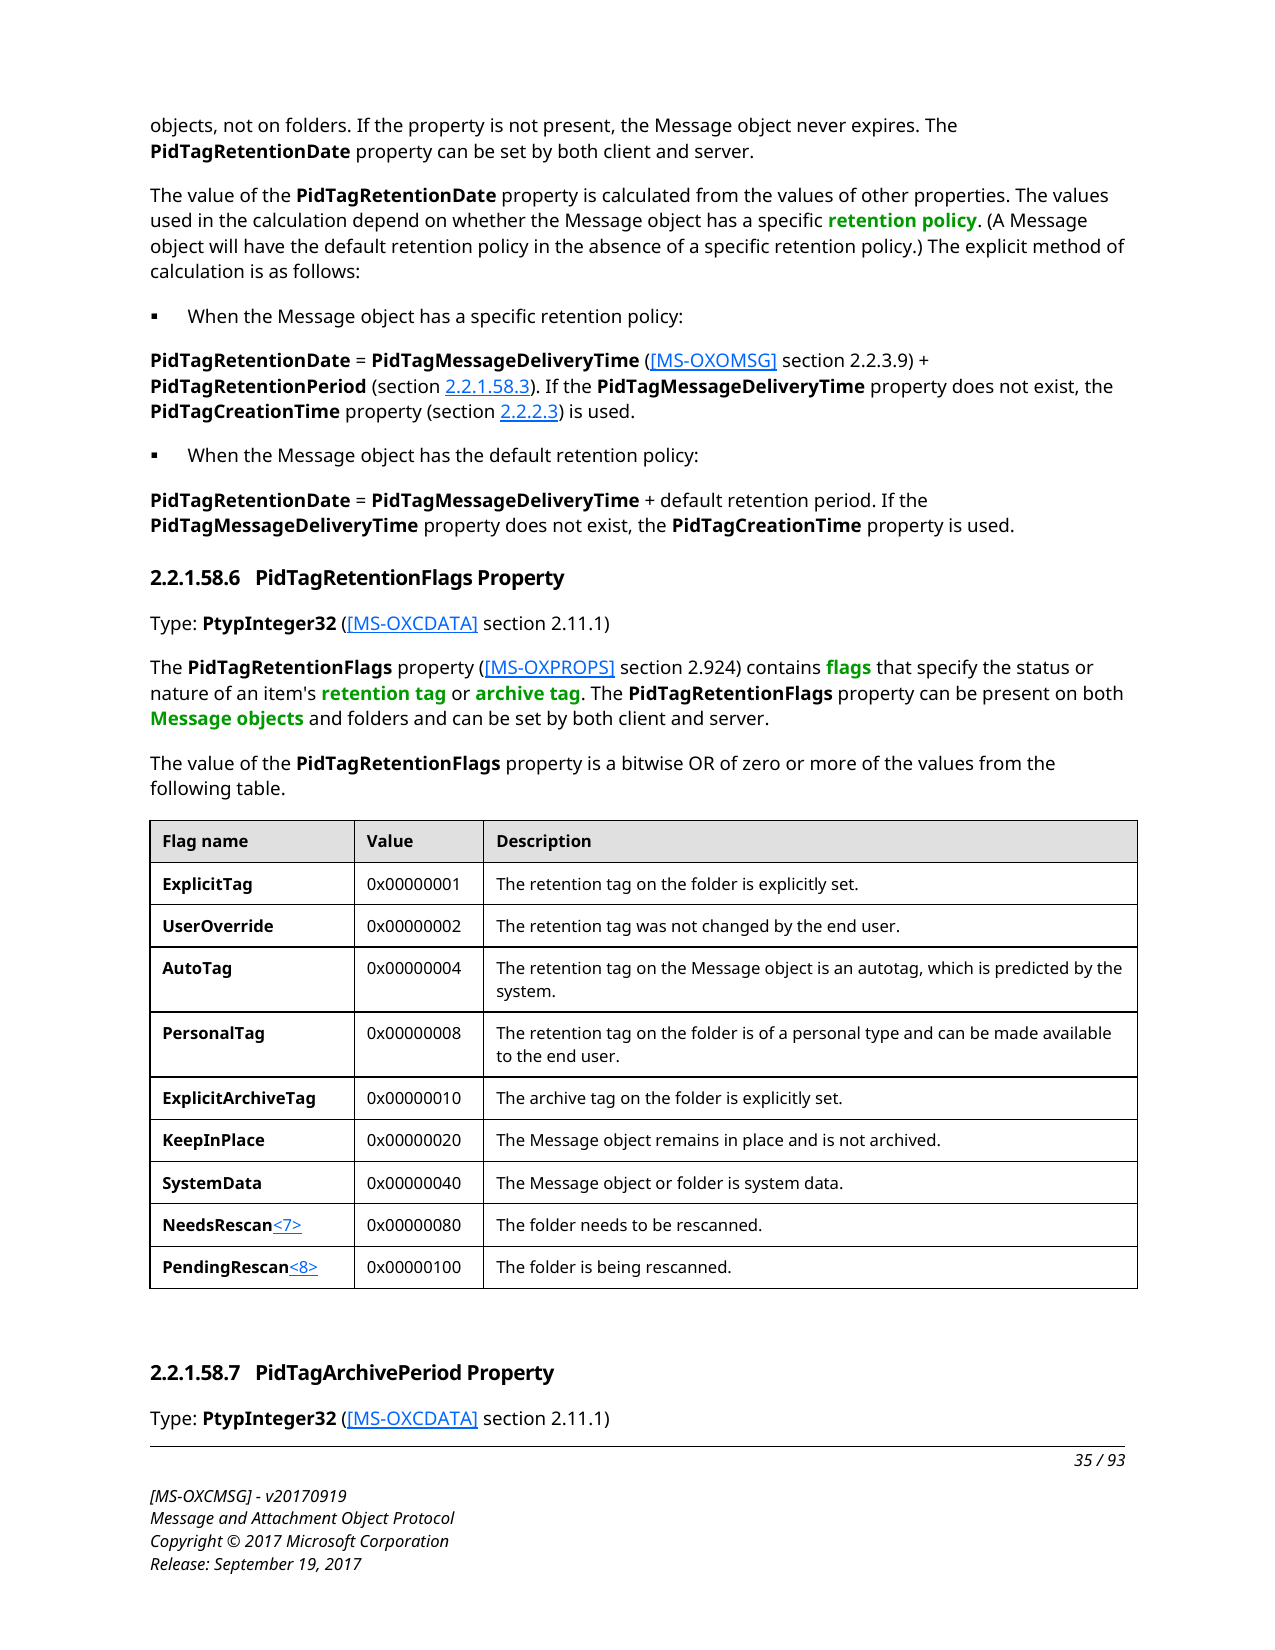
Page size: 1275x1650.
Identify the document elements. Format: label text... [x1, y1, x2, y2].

list When the Message object has the default retention policy: [150, 443, 1125, 468]
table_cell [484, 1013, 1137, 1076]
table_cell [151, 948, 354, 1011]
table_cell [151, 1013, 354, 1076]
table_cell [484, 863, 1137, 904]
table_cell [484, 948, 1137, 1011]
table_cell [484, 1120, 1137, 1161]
subtitle PidTagArchivePeriod Property [150, 1358, 1125, 1387]
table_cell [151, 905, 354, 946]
text PidTagRetentionDate = PidTagMessageDeliveryTime ([MS-OXOMSG] section 2.2.3.9) + PidTagRetentionPeriod (section 2.2.1.58.3). If the PidTagMessageDeliveryTime property does not exist, the PidTagCreationTime property (section 2.2.2.3) is used. [150, 347, 1125, 424]
subtitle PidTagRetentionFlags Property [150, 563, 1125, 591]
text The value of the PidTagRetentionFlags property is a bitwise OR of zero or more of the values from the following table. [150, 750, 1125, 801]
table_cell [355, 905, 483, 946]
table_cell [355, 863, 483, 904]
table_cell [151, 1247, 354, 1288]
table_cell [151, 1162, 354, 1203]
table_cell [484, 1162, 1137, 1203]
list When the Message object has a specific retention policy: [150, 303, 1125, 329]
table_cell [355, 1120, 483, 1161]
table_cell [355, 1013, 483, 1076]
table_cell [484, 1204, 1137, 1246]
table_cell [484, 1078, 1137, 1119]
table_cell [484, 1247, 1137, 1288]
text The value of the PidTagRetentionDate property is calculated from the values of other properties. The values used in the calculation depend on whether the Message object has a specific retention policy. (A Message object will have the default retention policy in the absence of a specific retention policy.) The explicit method of calculation is as follows: [150, 182, 1125, 284]
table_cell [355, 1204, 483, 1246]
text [150, 112, 1125, 163]
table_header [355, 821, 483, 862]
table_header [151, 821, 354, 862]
text The PidTagRetentionFlags property ([MS-OXPROPS] section 2.924) contains flags that specify the status or nature of an item's retention tag or archive tag. The PidTagRetentionFlags property can be present on both Message objects and folders and can be set by both client and server. [150, 654, 1125, 731]
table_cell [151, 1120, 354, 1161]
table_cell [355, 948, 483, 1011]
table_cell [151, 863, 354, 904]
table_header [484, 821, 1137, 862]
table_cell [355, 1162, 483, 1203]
text Type: PtypInteger32 ([MS-OXCDATA] section 2.11.1) [150, 1405, 1125, 1431]
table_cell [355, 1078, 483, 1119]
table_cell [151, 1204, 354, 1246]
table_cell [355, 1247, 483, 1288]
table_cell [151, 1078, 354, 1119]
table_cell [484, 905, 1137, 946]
text Type: PtypInteger32 ([MS-OXCDATA] section 2.11.1) [150, 610, 1125, 636]
text PidTagRetentionDate = PidTagMessageDeliveryTime + default retention period. If the PidTagMessageDeliveryTime property does not exist, the PidTagCreationTime property is used. [150, 487, 1125, 538]
